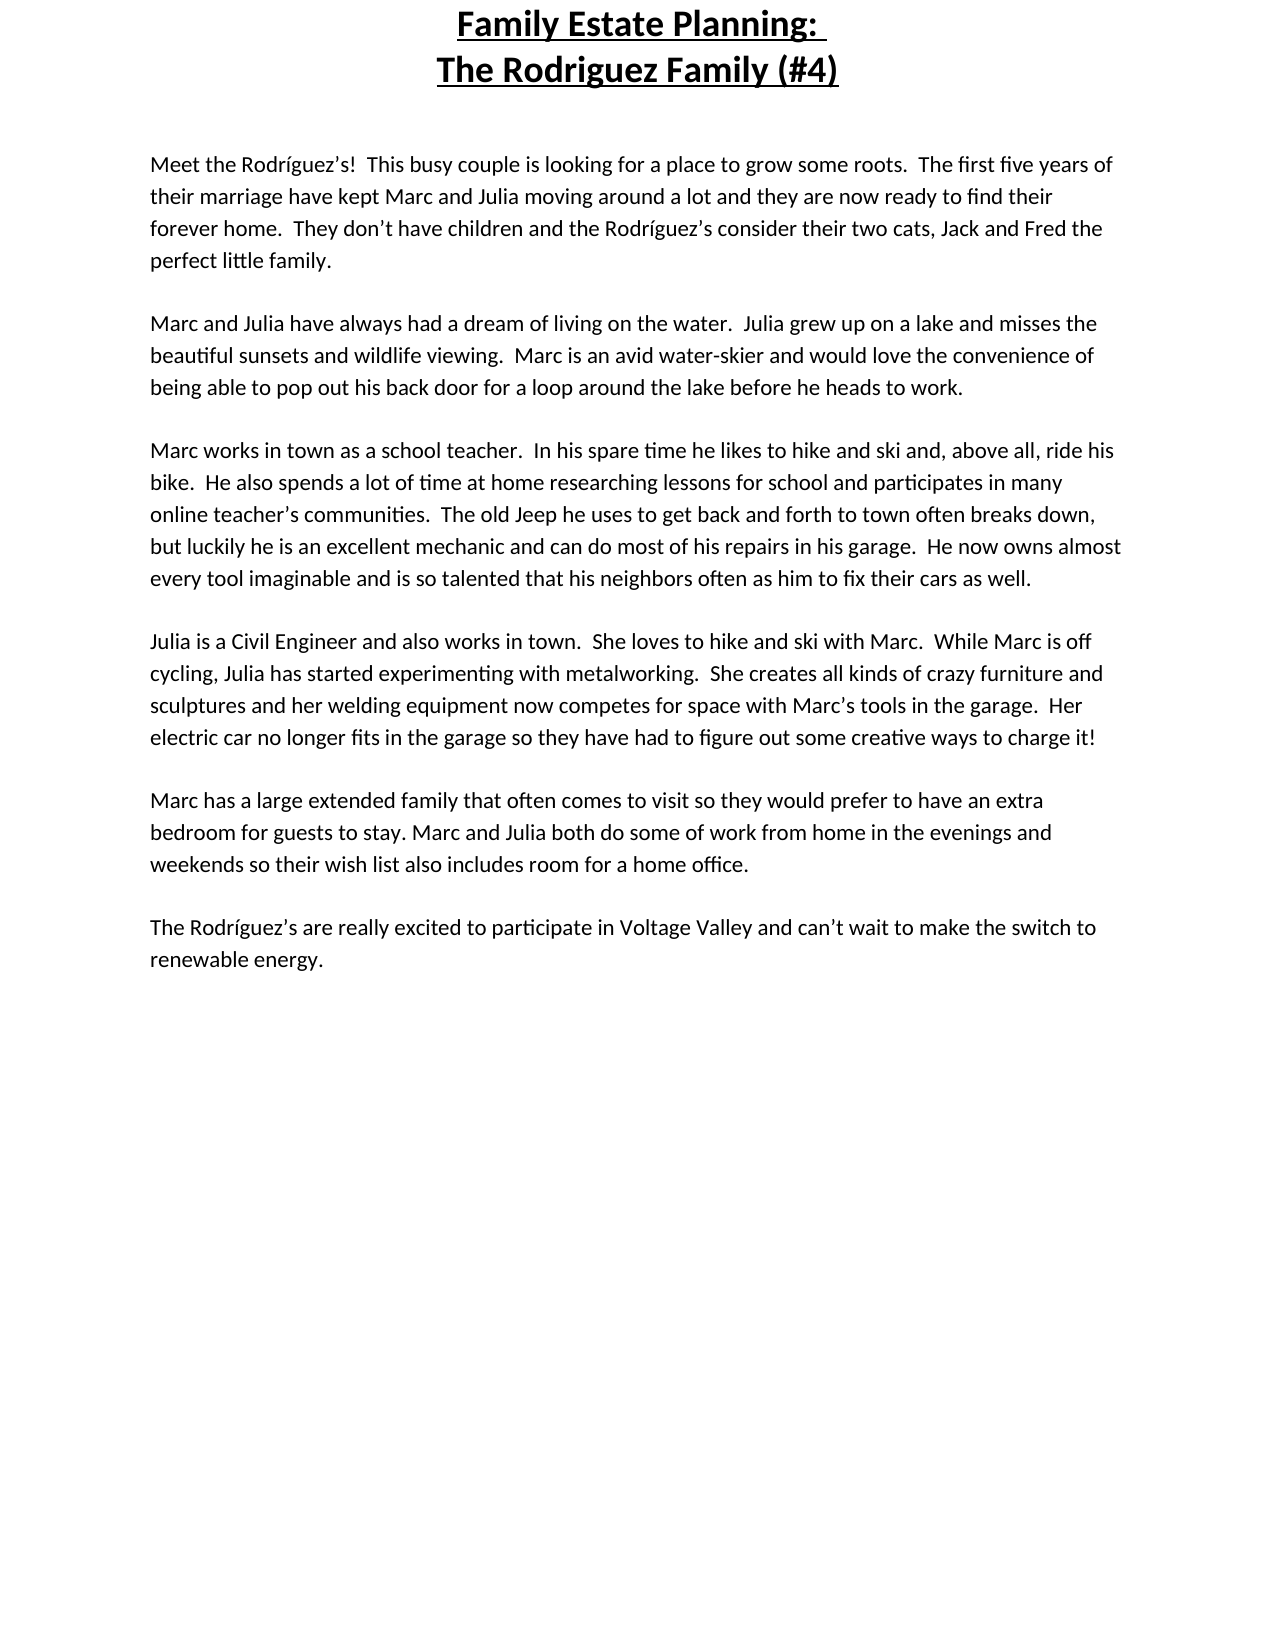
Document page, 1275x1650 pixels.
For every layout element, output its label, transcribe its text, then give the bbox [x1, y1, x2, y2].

text Julia is a Civil Engineer and also works in town. She loves to hike and ski with Marc. While Marc is off cycling, Julia has started experimenting with metalworking. She creates all kinds of crazy furniture and sculptures and her welding equipment now competes for space with Marc’s tools in the garage. Her electric car no longer fits in the garage so they have had to figure out some creative ways to charge it! [150, 627, 1125, 751]
text The Rodríguez’s are really excited to participate in Voltage Valley and can’t wait to make the switch to renewable energy. [150, 913, 1125, 973]
text Marc works in town as a school teacher. In his spare time he likes to hike and ski and, above all, ride his bike. He also spends a lot of time at home researching lessons for school and participates in many online teacher’s communities. The old Jeep he uses to get back and forth to town often breaks down, but luckily he is an excellent mechanic and can do most of his repairs in his garage. He now owns almost every tool imaginable and is so talented that his neighbors often as him to fix their cars as well. [150, 436, 1125, 592]
text Marc and Julia have always had a dream of living on the water. Julia grew up on a lake and misses the beautiful sunsets and wildlife viewing. Marc is an avid water-skier and would love the convenience of being able to pop out his back door for a loop around the lake before he heads to work. [150, 309, 1125, 401]
text Marc has a large extended family that often comes to visit so they would prefer to have an extra bedroom for guests to stay. Marc and Julia both do some of work from home in the evenings and weekends so their wish list also includes room for a home office. [150, 786, 1125, 878]
text Meet the Rodríguez’s! This busy couple is looking for a place to grow some roots. The first five years of their marriage have kept Marc and Julia moving around a lot and they are now ready to find their forever home. They don’t have children and the Rodríguez’s consider their two cats, Jack and Fred the perfect little family. [150, 150, 1125, 274]
